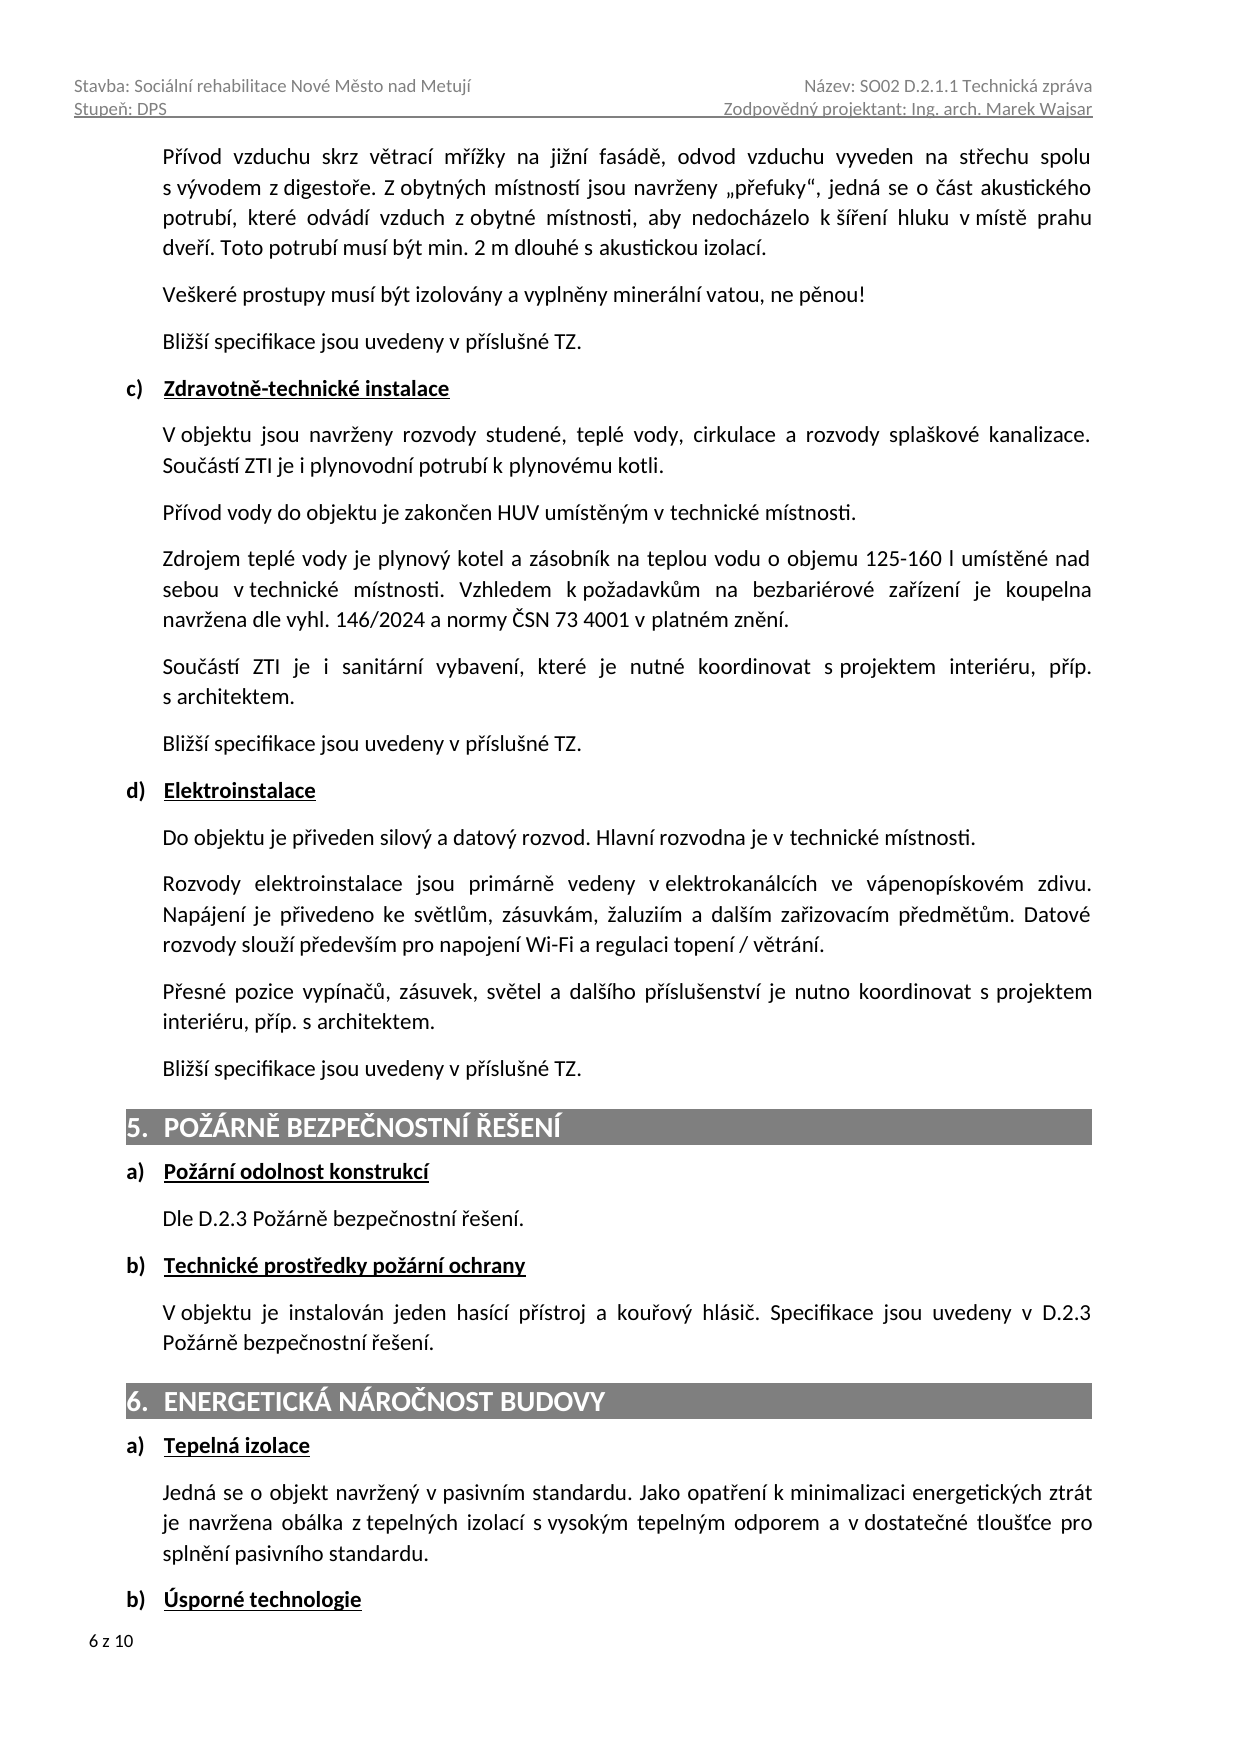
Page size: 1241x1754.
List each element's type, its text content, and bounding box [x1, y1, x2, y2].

text Přívod vody do objektu je zakončen HUV umístěným v technické místnosti. [162, 498, 1092, 526]
list Tepelná izolace [126, 1431, 1092, 1459]
text V objektu je instalován jeden hasící přístroj a kouřový hlásič. Specifikace jsou uvedeny v D.2.3 Požárně bezpečnostní řešení. [162, 1298, 1092, 1356]
list Zdravotně-technické instalace [126, 374, 1092, 402]
text V objektu jsou navrženy rozvody studené, teplé vody, cirkulace a rozvody splaškové kanalizace. Součástí ZTI je i plynovodní potrubí k plynovému kotli. [162, 421, 1092, 479]
text Zdrojem teplé vody je plynový kotel a zásobník na teplou vodu o objemu 125-160 l umístěné nad sebou v technické místnosti. Vzhledem k požadavkům na bezbariérové zařízení je koupelna navržena dle vyhl. 146/2024 a normy ČSN 73 4001 v platném znění. [162, 544, 1092, 633]
text Do objektu je přiveden silový a datový rozvod. Hlavní rozvodna je v technické místnosti. [162, 823, 1092, 851]
text Přívod vzduchu skrz větrací mřížky na jižní fasádě, odvod vzduchu vyveden na střechu spolu s vývodem z digestoře. Z obytných místností jsou navrženy „přefuky“, jedná se o část akustického potrubí, které odvádí vzduch z obytné místnosti, aby nedocházelo k šíření hluku v místě prahu dveří. Toto potrubí musí být min. 2 m dlouhé s akustickou izolací. [162, 142, 1092, 261]
text Rozvody elektroinstalace jsou primárně vedeny v elektrokanálcích ve vápenopískovém zdivu. Napájení je přivedeno ke světlům, zásuvkám, žaluziím a dalším zařizovacím předmětům. Datové rozvody slouží především pro napojení Wi-Fi a regulaci topení / větrání. [162, 869, 1092, 958]
list Úsporné technologie [126, 1586, 1092, 1614]
text Přesné pozice vypínačů, zásuvek, světel a dalšího příslušenství je nutno koordinovat s projektem interiéru, příp. s architektem. [162, 977, 1092, 1035]
text Bližší specifikace jsou uvedeny v příslušné TZ. [162, 327, 1092, 355]
text Jedná se o objekt navržený v pasivním standardu. Jako opatření k minimalizaci energetických ztrát je navržena obálka z tepelných izolací s vysokým tepelným odporem a v dostatečné tloušťce pro splnění pasivního standardu. [162, 1478, 1092, 1567]
list Technické prostředky požární ochrany [126, 1251, 1092, 1279]
subtitle Požárně bezpečnostní řešení [126, 1109, 1092, 1145]
subtitle Energetická náročnost budovy [126, 1383, 1092, 1419]
text Bližší specifikace jsou uvedeny v příslušné TZ. [162, 1054, 1092, 1082]
text Dle D.2.3 Požárně bezpečnostní řešení. [162, 1204, 1092, 1232]
text Bližší specifikace jsou uvedeny v příslušné TZ. [162, 729, 1092, 757]
list Elektroinstalace [126, 776, 1092, 804]
list Požární odolnost konstrukcí [126, 1157, 1092, 1185]
text Veškeré prostupy musí být izolovány a vyplněny minerální vatou, ne pěnou! [162, 280, 1092, 308]
text Součástí ZTI je i sanitární vybavení, které je nutné koordinovat s projektem interiéru, příp. s architektem. [162, 652, 1092, 710]
